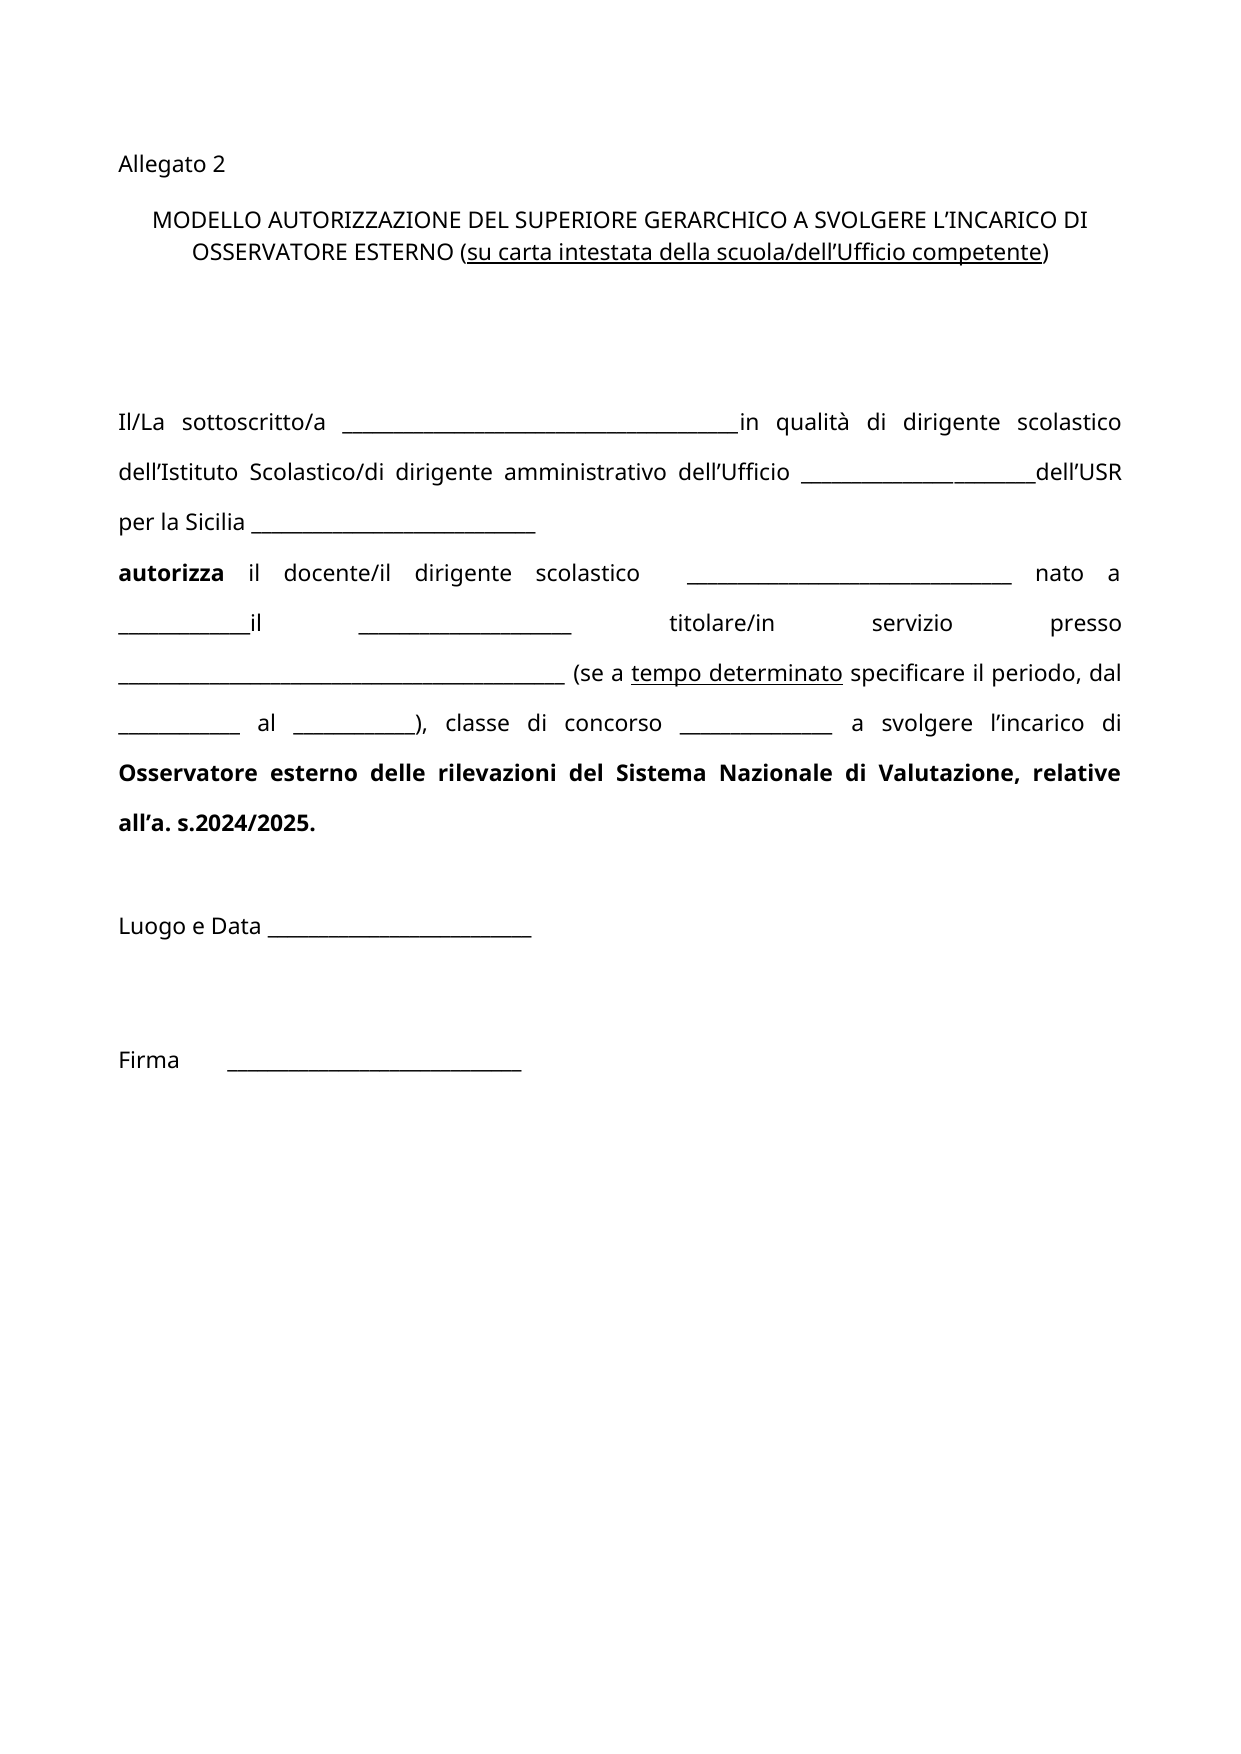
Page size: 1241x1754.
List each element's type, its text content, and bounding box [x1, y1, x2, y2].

text Luogo e Data __________________________ [118, 910, 1122, 941]
text MODELLO AUTORIZZAZIONE DEL SUPERIORE GERARCHICO A SVOLGERE L’INCARICO DI OSSERVATORE ESTERNO (su carta intestata della scuola/dell’Ufficio competente) [118, 204, 1122, 267]
text autorizza il docente/il dirigente scolastico ________________________________ nato a _____________il _____________________ titolare/in servizio presso ____________________________________________ (se a tempo determinato specificare il periodo, dal ____________ al ____________), classe di concorso _______________ a svolgere l’incarico di Osservatore esterno delle rilevazioni del Sistema Nazionale di Valutazione, relative all’a. s.2024/2025. [118, 557, 1122, 839]
text Il/La sottoscritto/a _______________________________________in qualità di dirigente scolastico dell’Istituto Scolastico/di dirigente amministrativo dell’Ufficio _______________________dell’USR per la Sicilia ____________________________ [118, 406, 1122, 537]
text Allegato 2 [118, 148, 1122, 179]
text Firma _____________________________ [118, 1044, 1122, 1075]
